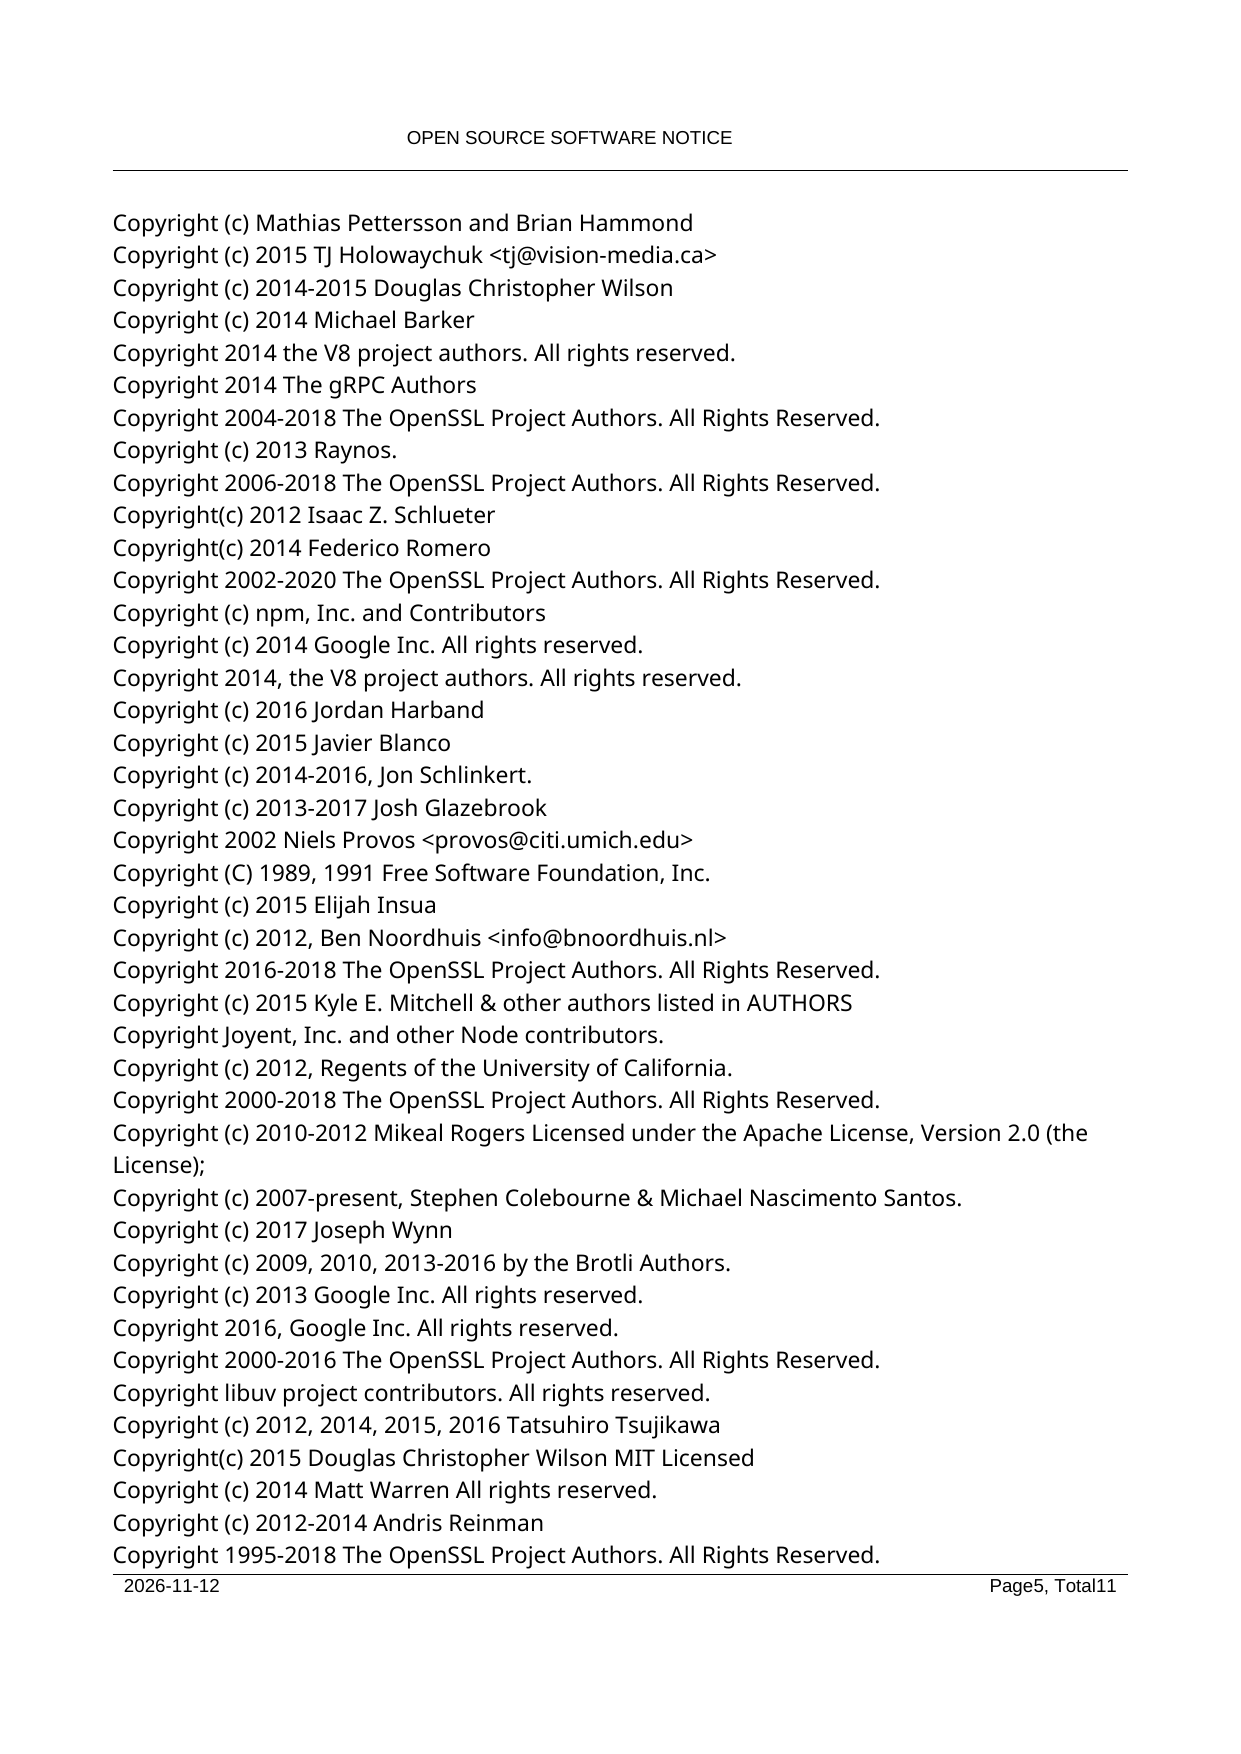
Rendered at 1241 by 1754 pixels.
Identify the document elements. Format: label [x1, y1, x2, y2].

text [112, 206, 1128, 1571]
